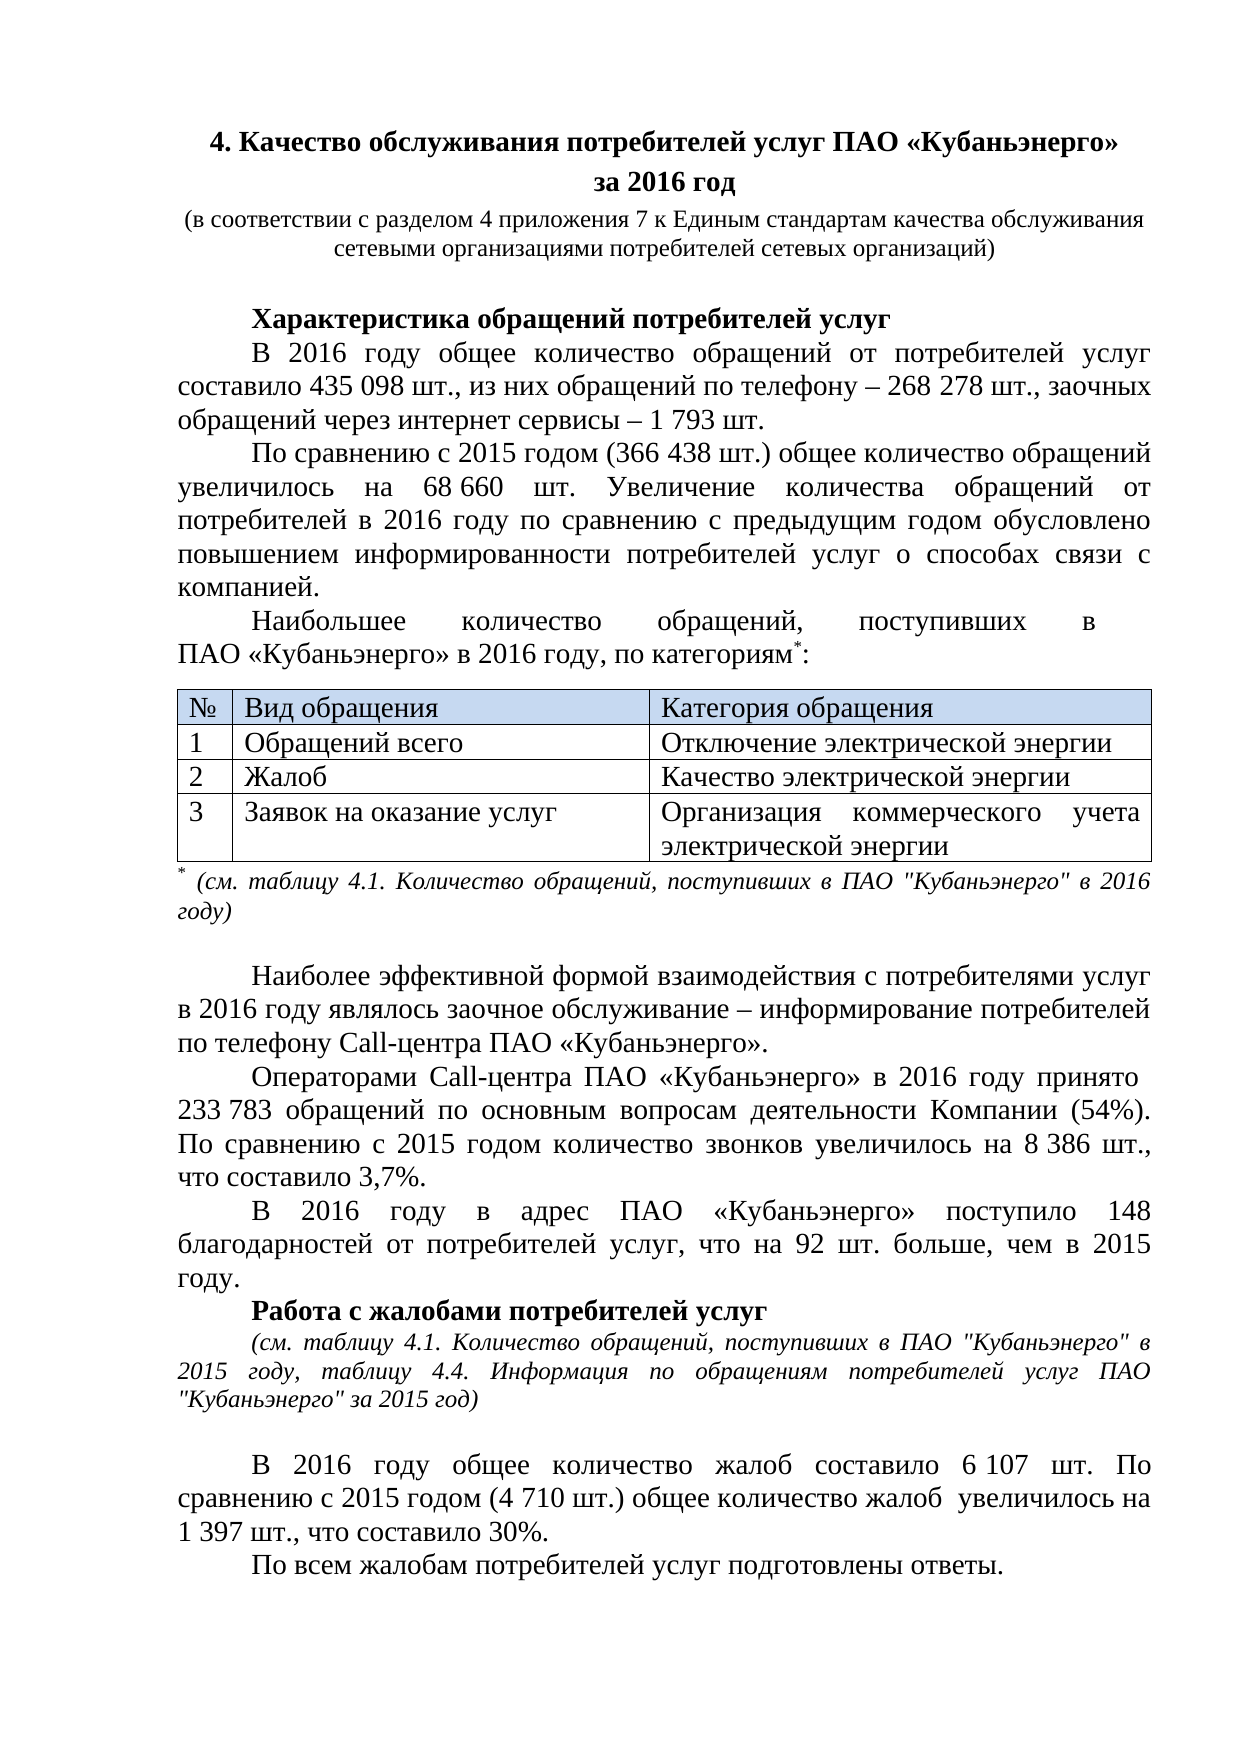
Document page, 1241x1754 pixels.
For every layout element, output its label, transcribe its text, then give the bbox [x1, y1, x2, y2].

table_cell 2 [178, 760, 232, 793]
table_cell Отключение электрической энергии [650, 725, 1151, 758]
text Операторами Call-центра ПАО «Кубаньэнерго» в 2016 году принято 233 783 обращений по основным вопросам деятельности Компании (54%). По сравнению с 2015 годом количество звонков увеличилось на 8 386 шт., что составило 3,7%. [177, 1059, 1152, 1193]
text за 2016 год [177, 164, 1152, 198]
table_cell Заявок на оказание услуг [233, 794, 649, 861]
table_header Категория обращения [650, 690, 1151, 724]
text (в соответствии с разделом 4 приложения 7 к Единым стандартам качества обслуживания сетевыми организациями потребителей сетевых организаций) [177, 204, 1152, 261]
text * (см. таблицу 4.1. Количество обращений, поступивших в ПАО "Кубаньэнерго" в 2016 году) [177, 862, 1152, 924]
table_cell Жалоб [233, 760, 649, 793]
text Характеристика обращений потребителей услуг [177, 301, 1152, 335]
text В 2016 году общее количество жалоб составило 6 107 шт. По сравнению с 2015 годом (4 710 шт.) общее количество жалоб увеличилось на 1 397 шт., что составило 30%. [177, 1447, 1152, 1547]
table_cell Обращений всего [233, 725, 649, 758]
text По всем жалобам потребителей услуг подготовлены ответы. [177, 1547, 1152, 1581]
text (см. таблицу 4.1. Количество обращений, поступивших в ПАО "Кубаньэнерго" в 2015 году, таблицу 4.4. Информация по обращениям потребителей услуг ПАО "Кубаньэнерго" за 2015 год) [177, 1327, 1152, 1413]
table_header Вид обращения [233, 690, 649, 724]
text По сравнению с 2015 годом (366 438 шт.) общее количество обращений увеличилось на 68 660 шт. Увеличение количества обращений от потребителей в 2016 году по сравнению с предыдущим годом обусловлено повышением информированности потребителей услуг о способах связи с компанией. [177, 435, 1152, 603]
table_cell 3 [178, 794, 232, 861]
text Наиболее эффективной формой взаимодействия с потребителями услуг в 2016 году являлось заочное обслуживание – информирование потребителей по телефону Call-центра ПАО «Кубаньэнерго». [177, 958, 1152, 1059]
text Наибольшее количество обращений, поступивших в ПАО «Кубаньэнерго» в 2016 году, по категориям*: [177, 603, 1152, 670]
table_cell Качество электрической энергии [650, 760, 1151, 793]
table_cell Организация коммерческого учета электрической энергии [650, 794, 1151, 861]
table_cell 1 [178, 725, 232, 758]
text В 2016 году в адрес ПАО «Кубаньэнерго» поступило 148 благодарностей от потребителей услуг, что на 92 шт. больше, чем в 2015 году. [177, 1193, 1152, 1293]
table_header № [178, 690, 232, 724]
text 4. Качество обслуживания потребителей услуг ПАО «Кубаньэнерго» [177, 124, 1152, 158]
text Работа с жалобами потребителей услуг [177, 1293, 1152, 1327]
text В 2016 году общее количество обращений от потребителей услуг составило 435 098 шт., из них обращений по телефону – 268 278 шт., заочных обращений через интернет сервисы – 1 793 шт. [177, 335, 1152, 435]
